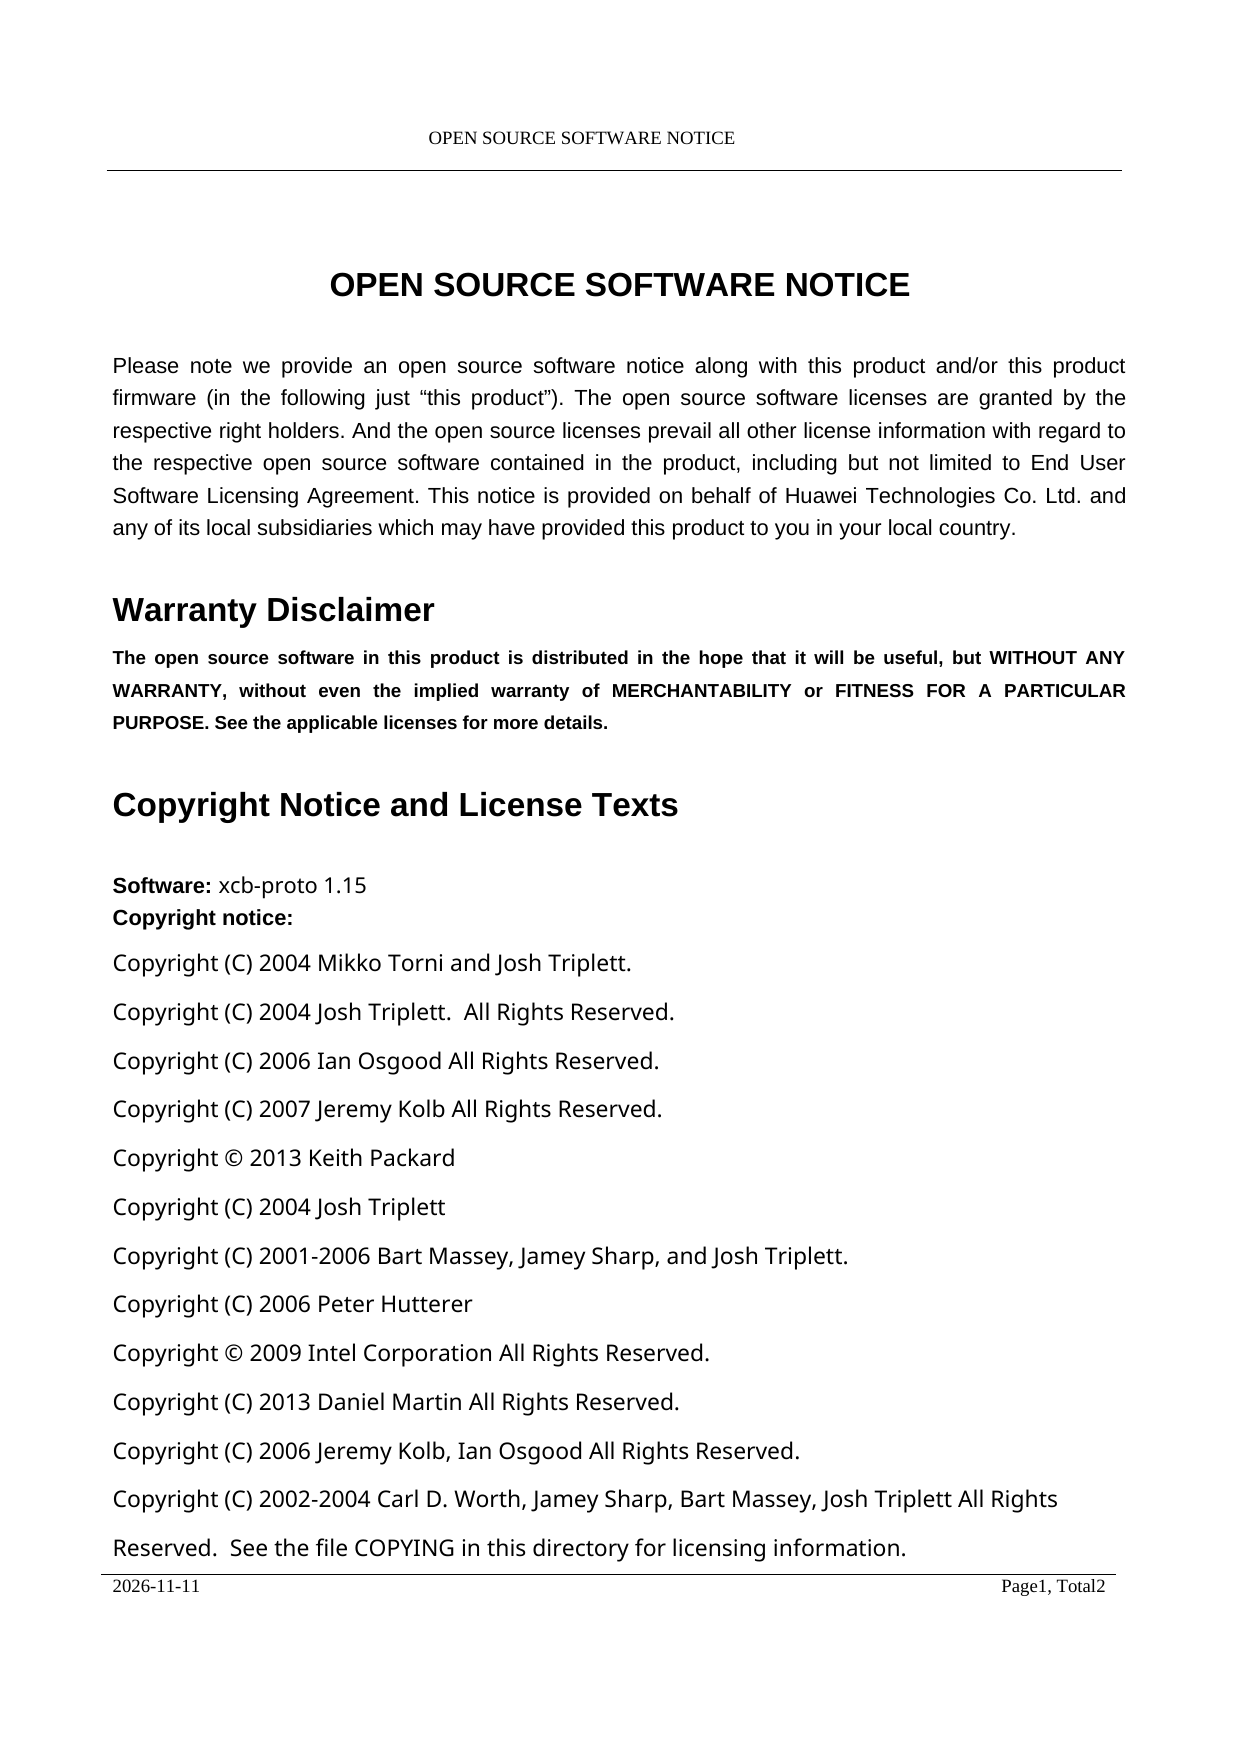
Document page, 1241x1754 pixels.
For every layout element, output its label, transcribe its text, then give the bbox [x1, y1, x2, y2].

text OPEN SOURCE SOFTWARE NOTICE [112, 251, 1128, 316]
text The open source software in this product is distributed in the hope that it will be useful, but WITHOUT ANY WARRANTY, without even the implied warranty of MERCHANTABILITY or FITNESS FOR A PARTICULAR PURPOSE. See the applicable licenses for more details. [112, 641, 1128, 739]
text Copyright Notice and License Texts [112, 771, 1128, 836]
text Please note we provide an open source software notice along with this product and/or this product firmware (in the following just “this product”). The open source software licenses are granted by the respective right holders. And the open source licenses prevail all other license information with regard to the respective open source software contained in the product, including but not limited to End User Software Licensing Agreement. This notice is provided on behalf of Huawei Technologies Co. Ltd. and any of its local subsidiaries which may have provided this product to you in your local country. [112, 349, 1128, 544]
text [112, 947, 1128, 1564]
text Copyright notice: [112, 901, 1128, 934]
text Warranty Disclaimer [112, 576, 1128, 641]
text Software: xcb-proto 1.15 [112, 869, 1128, 901]
